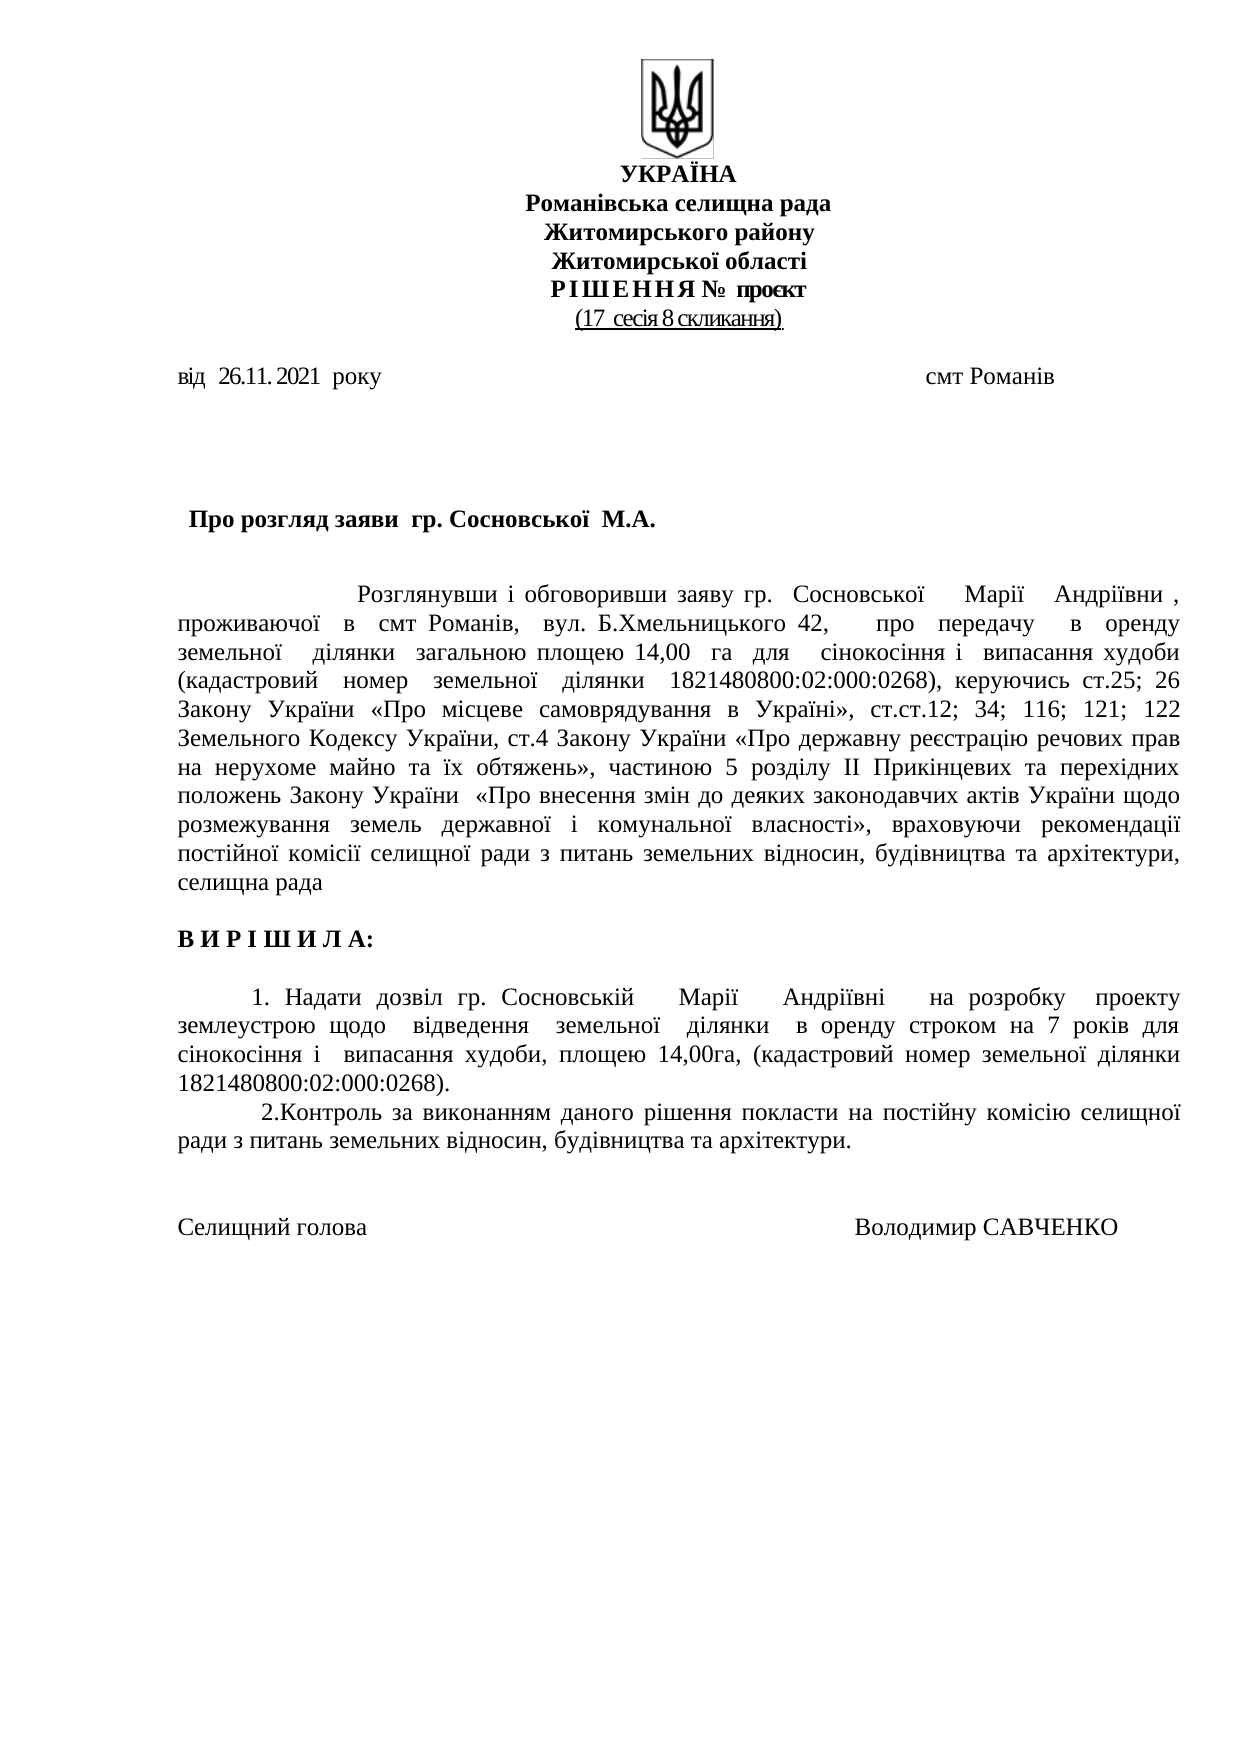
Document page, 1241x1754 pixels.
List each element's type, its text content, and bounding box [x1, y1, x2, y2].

text 1. Надати дозвіл гр. Сосновській Марії Андріївні на розробку проекту землеустрою щодо відведення земельної ділянки в оренду строком на 7 років для сінокосіння і випасання худоби, площею 14,00га, (кадастровий номер земельної ділянки 1821480800:02:000:0268). [177, 982, 1181, 1097]
table_header Про розгляд заяви гр. Сосновської М.А. [177, 505, 721, 579]
text Селищний голова Володимир САВЧЕНКО [177, 1212, 1181, 1241]
text (17 сесія 8 скликання) [177, 303, 1181, 332]
text В И Р І Ш И Л А: [177, 924, 1181, 953]
text Житомирської області [177, 246, 1181, 274]
text 2.Контроль за виконанням даного рішення покласти на постійну комісію селищної ради з питань земельних відносин, будівництва та архітектури. [177, 1097, 1181, 1154]
text УКРАЇНА [177, 159, 1179, 188]
picture [641, 59, 715, 160]
text Р І Ш Е Н Н Я № проєкт [177, 274, 1181, 303]
text Романівська селищна рада [177, 188, 1179, 217]
text Житомирського району [177, 217, 1181, 246]
text від 26.11. 2021 року смт Романів [177, 361, 1181, 389]
text Розглянувши і обговоривши заяву гр. Сосновської Марії Андріївни , проживаючої в смт Романів, вул. Б.Хмельницького 42, про передачу в оренду земельної ділянки загальною площею 14,00 га для сінокосіння і випасання худоби (кадастровий номер земельної ділянки 1821480800:02:000:0268), керуючись ст.25; 26 Закону України «Про місцеве самоврядування в Україні», ст.ст.12; 34; 116; 121; 122 Земельного Кодексу України, ст.4 Закону України «Про державну реєстрацію речових прав на нерухоме майно та їх обтяжень», частиною 5 розділу ІІ Прикінцевих та перехідних положень Закону України «Про внесення змін до деяких законодавчих актів України щодо розмежування земель державної і комунальної власності», враховуючи рекомендації постійної комісії селищної ради з питань земельних відносин, будівництва та архітектури, селищна рада [177, 579, 1181, 896]
